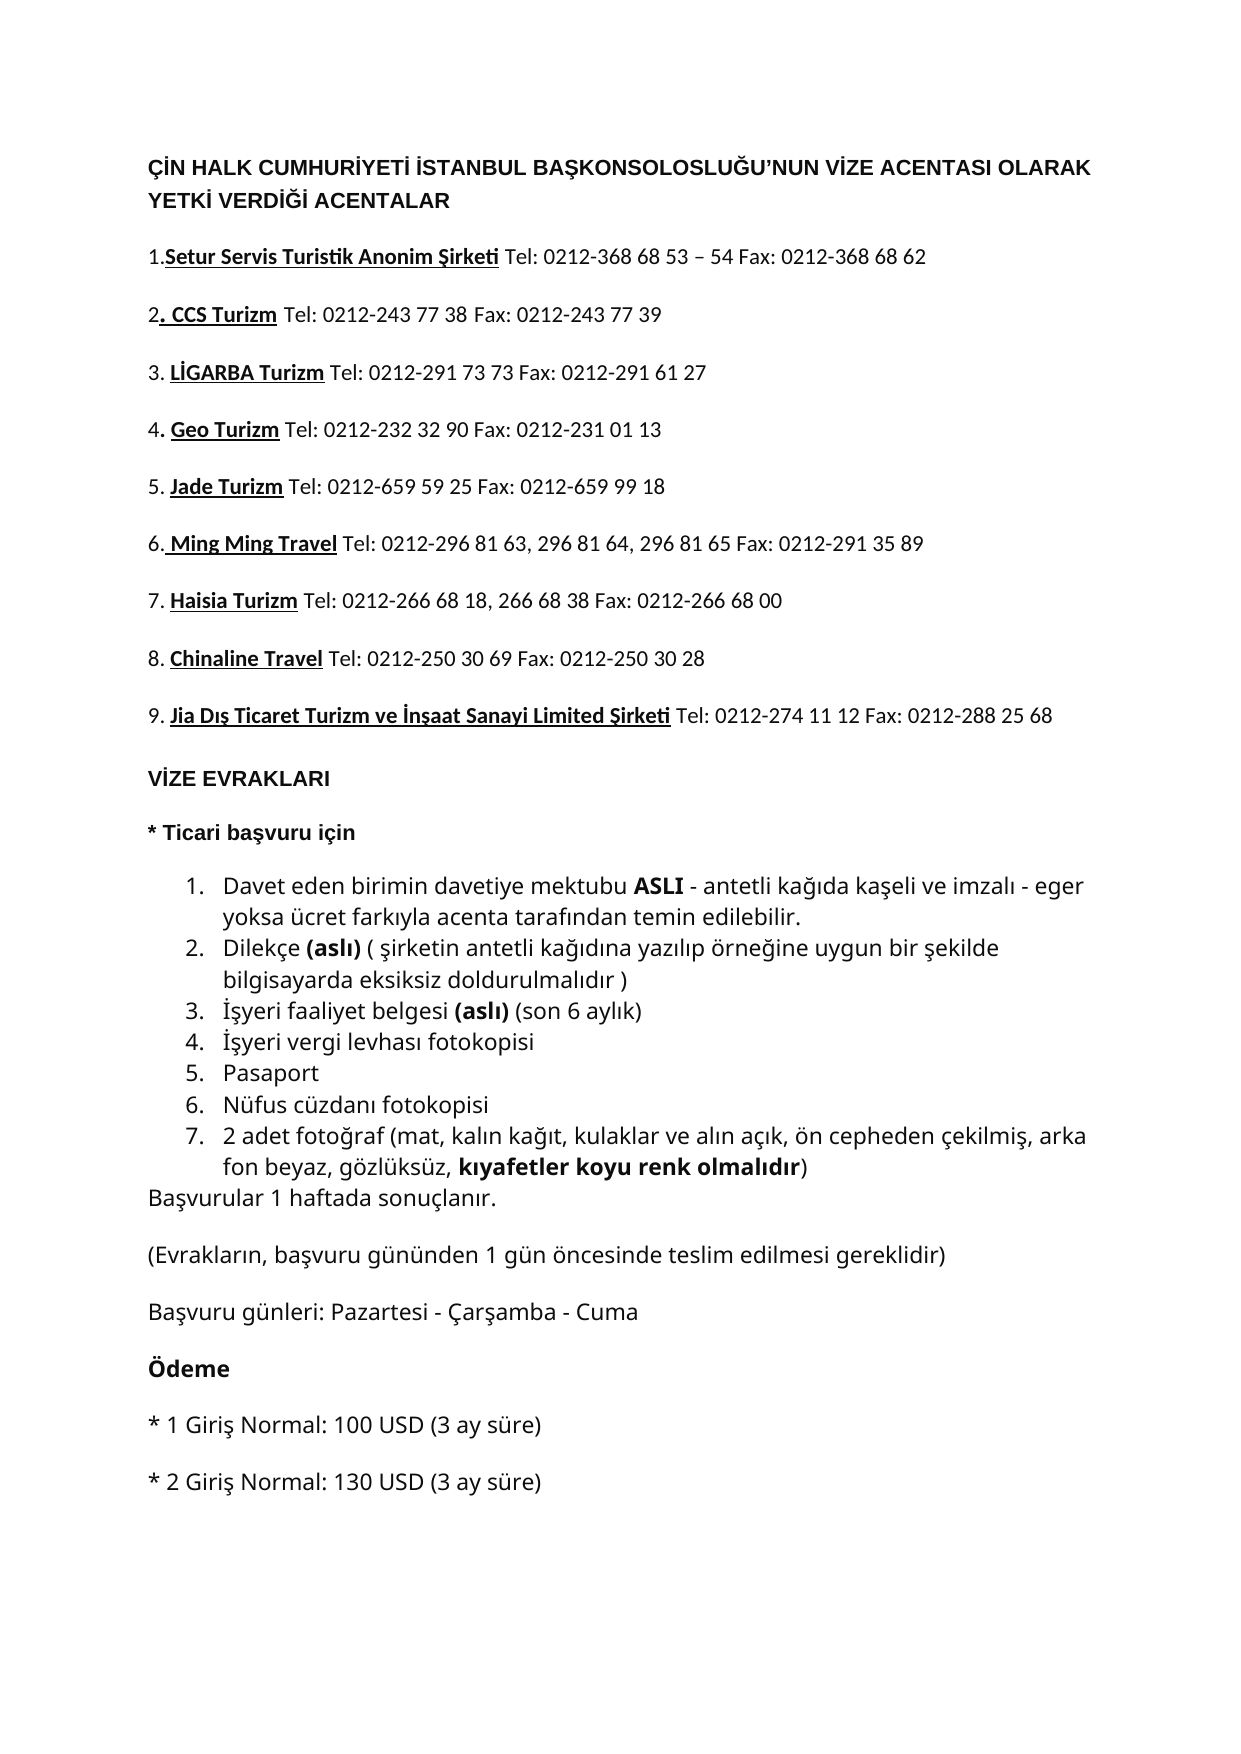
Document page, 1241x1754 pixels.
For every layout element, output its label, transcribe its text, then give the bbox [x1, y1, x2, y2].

list Nüfus cüzdanı fotokopisi [185, 1089, 1093, 1120]
text 4. Geo Turizm Tel: 0212-232 32 90 Fax: 0212-231 01 13 [148, 415, 1093, 443]
text 6. Ming Ming Travel Tel: 0212-296 81 63, 296 81 64, 296 81 65 Fax: 0212-291 35 89 [337, 529, 1093, 557]
list İşyeri faaliyet belgesi (aslı) (son 6 aylık) [185, 995, 1093, 1026]
text 9. Jia Dış Ticaret Turizm ve İnşaat Sanayi Limited Şirketi Tel: 0212-274 11 12 Fax: 0212-288 25 68 [148, 701, 1093, 729]
list Davet eden birimin davetiye mektubu ASLI - antetli kağıda kaşeli ve imzalı - eger yoksa ücret farkıyla acenta tarafından temin edilebilir. [185, 870, 1093, 932]
text ÇİN HALK CUMHURİYETİ İSTANBUL BAŞKONSOLOSLUĞU’NUN VİZE ACENTASI OLARAK YETKİ VERDİĞİ ACENTALAR [148, 148, 1093, 213]
text * Ticari başvuru için [148, 820, 1093, 845]
list Dilekçe (aslı) ( şirketin antetli kağıdına yazılıp örneğine uygun bir şekilde bilgisayarda eksiksiz doldurulmalıdır ) [185, 932, 1093, 995]
list İşyeri vergi levhası fotokopisi [185, 1026, 1093, 1057]
text Başvuru günleri: Pazartesi - Çarşamba - Cuma [148, 1296, 1093, 1327]
text 5. Jade Turizm Tel: 0212-659 59 25 Fax: 0212-659 99 18 [148, 472, 1093, 500]
text 2. CCS Turizm Tel: 0212-243 77 38 Fax: 0212-243 77 39 [148, 299, 1093, 329]
text 3. LİGARBA Turizm Tel: 0212-291 73 73 Fax: 0212-291 61 27 [148, 358, 1093, 386]
list 2 adet fotoğraf (mat, kalın kağıt, kulaklar ve alın açık, ön cepheden çekilmiş, arka fon beyaz, gözlüksüz, kıyafetler koyu renk olmalıdır) [185, 1120, 1093, 1182]
text * 1 Giriş Normal: 100 USD (3 ay süre) [148, 1409, 1093, 1441]
text 1.Setur Servis Turistik Anonim Şirketi Tel: 0212-368 68 53 – 54 Fax: 0212-368 68 62 [148, 242, 1093, 270]
list Pasaport [185, 1057, 1093, 1089]
text VİZE EVRAKLARI [148, 758, 1093, 791]
text Başvurular 1 haftada sonuçlanır. [148, 1182, 1093, 1214]
text * 2 Giriş Normal: 130 USD (3 ay süre) [148, 1466, 1093, 1497]
text (Evrakların, başvuru gününden 1 gün öncesinde teslim edilmesi gereklidir) [148, 1239, 1093, 1270]
text Ödeme [148, 1353, 1093, 1384]
text 8. Chinaline Travel Tel: 0212-250 30 69 Fax: 0212-250 30 28 [148, 644, 1093, 672]
text 7. Haisia Turizm Tel: 0212-266 68 18, 266 68 38 Fax: 0212-266 68 00 [148, 587, 1093, 614]
